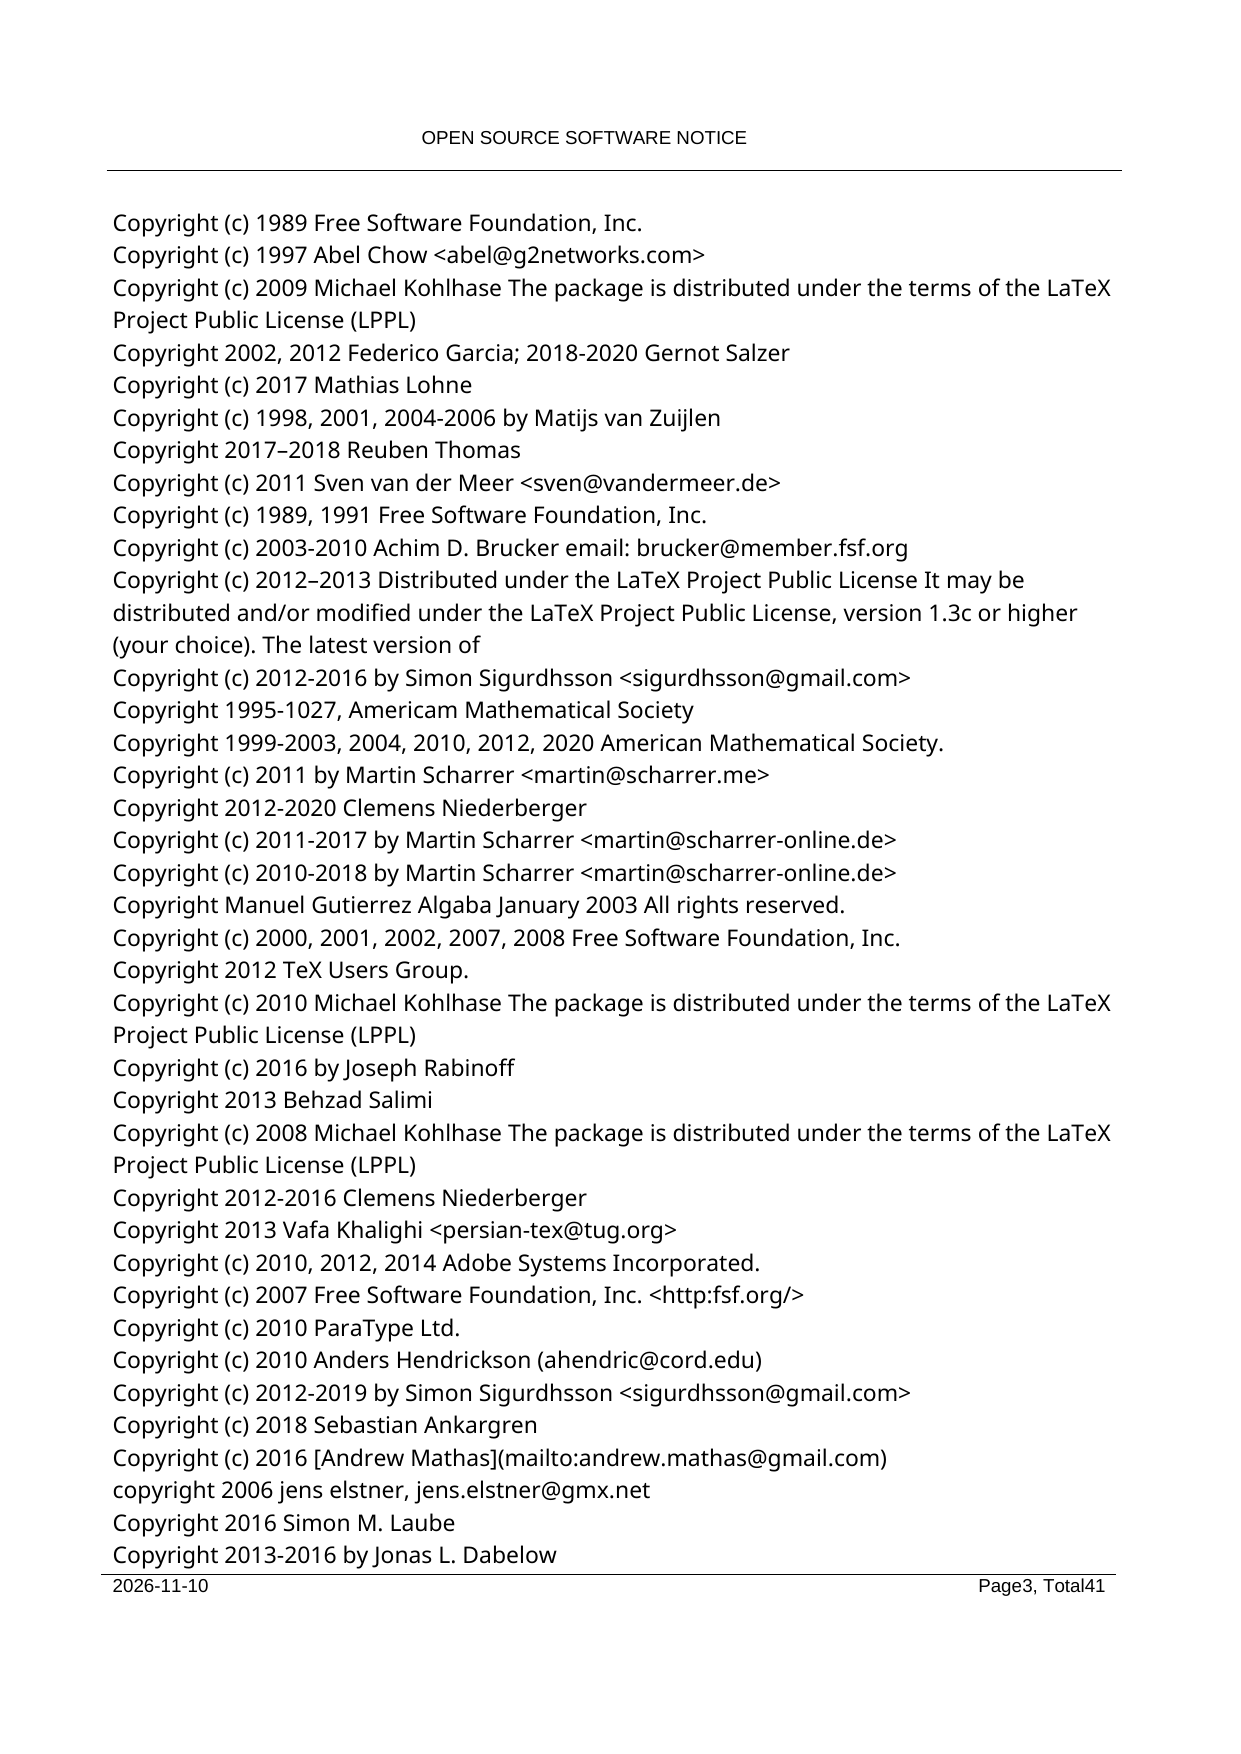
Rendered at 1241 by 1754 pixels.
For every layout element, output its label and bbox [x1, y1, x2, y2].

text [112, 206, 1128, 1571]
